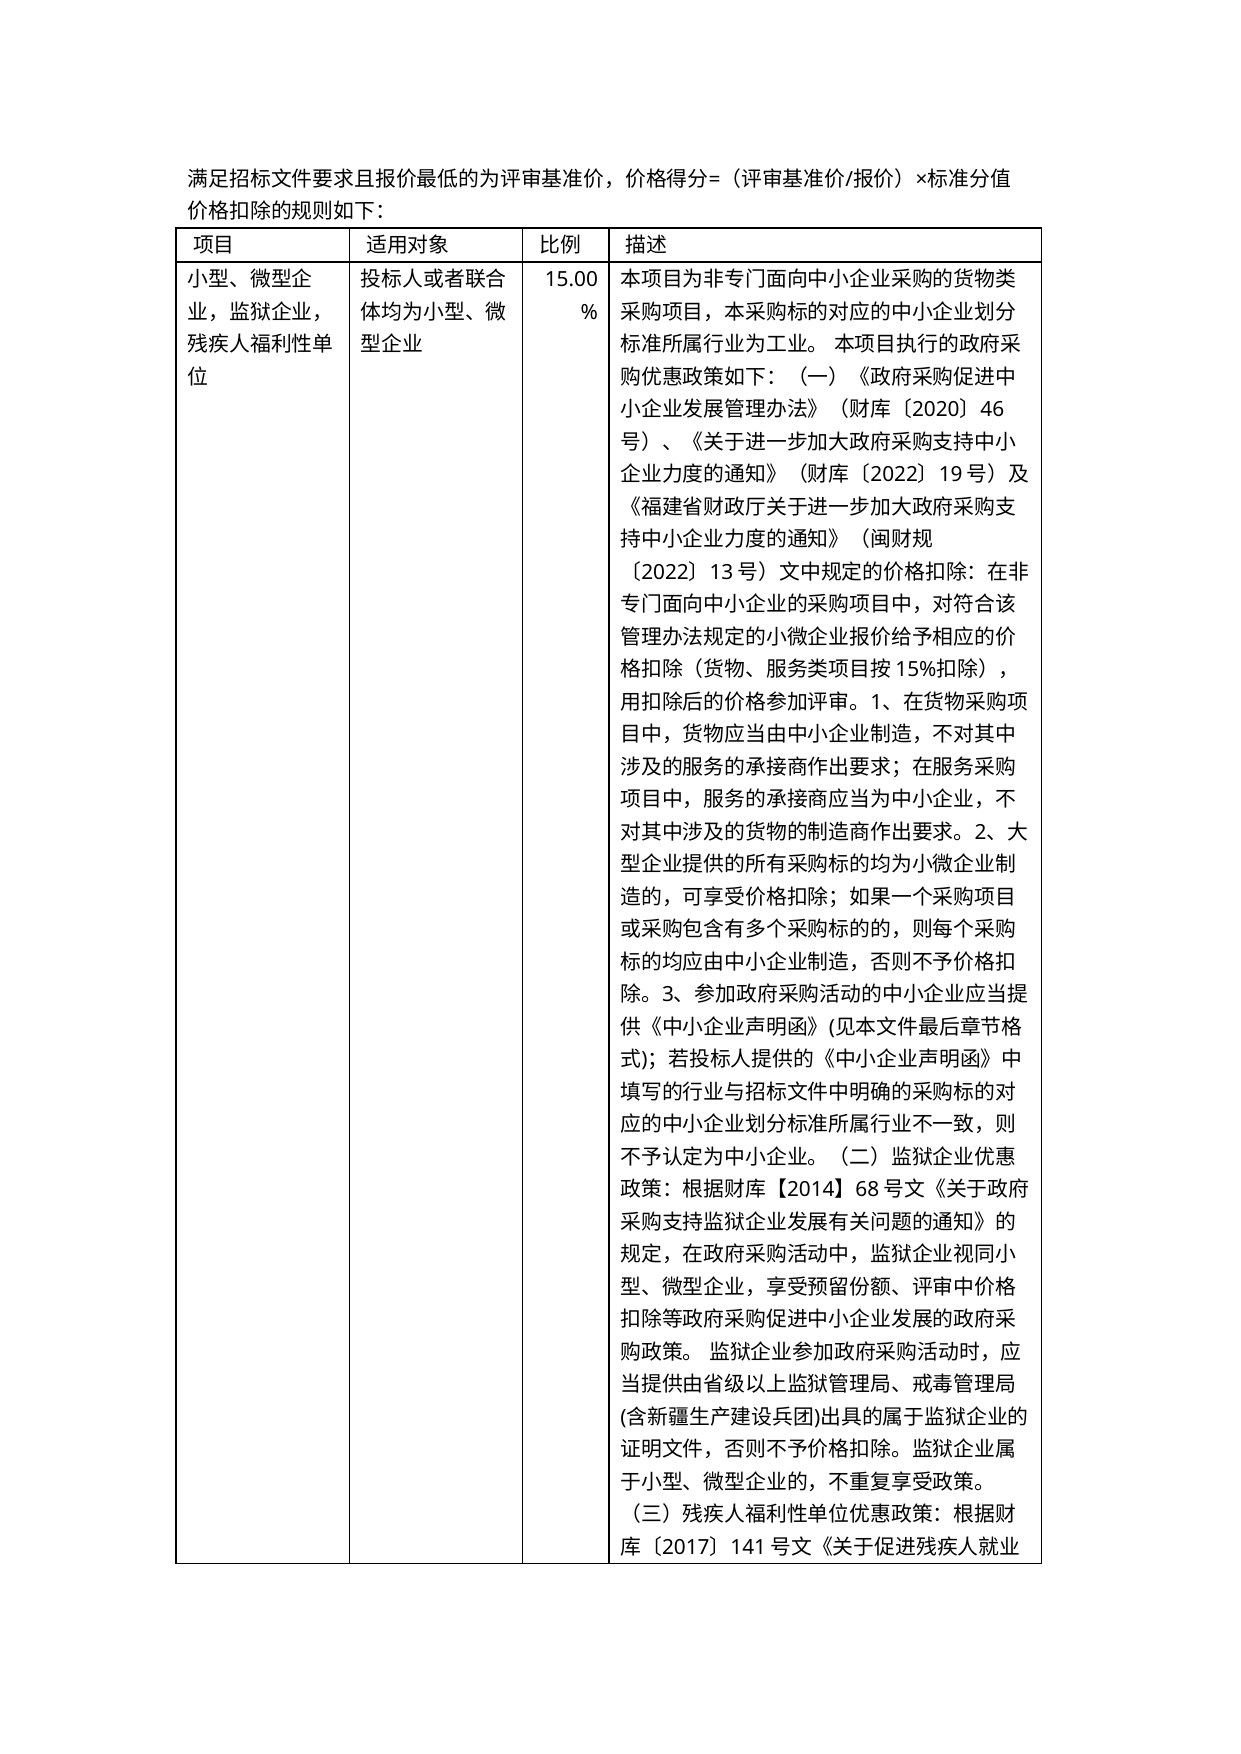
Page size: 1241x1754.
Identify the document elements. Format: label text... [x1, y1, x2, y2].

table_header 比例 [523, 229, 608, 261]
table_cell 投标人或者联合体均为小型、微型企业 [350, 263, 522, 1563]
table_header 项目 [177, 229, 349, 261]
text 满足招标文件要求且报价最低的为评审基准价，价格得分=（评审基准价/报价）×标准分值 [187, 162, 1053, 194]
table_header 描述 [610, 229, 1041, 261]
table_cell 15.00% [523, 263, 608, 1563]
table_header 适用对象 [350, 229, 522, 261]
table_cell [610, 263, 1041, 1563]
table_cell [177, 263, 349, 1563]
text 价格扣除的规则如下： [187, 194, 1053, 227]
